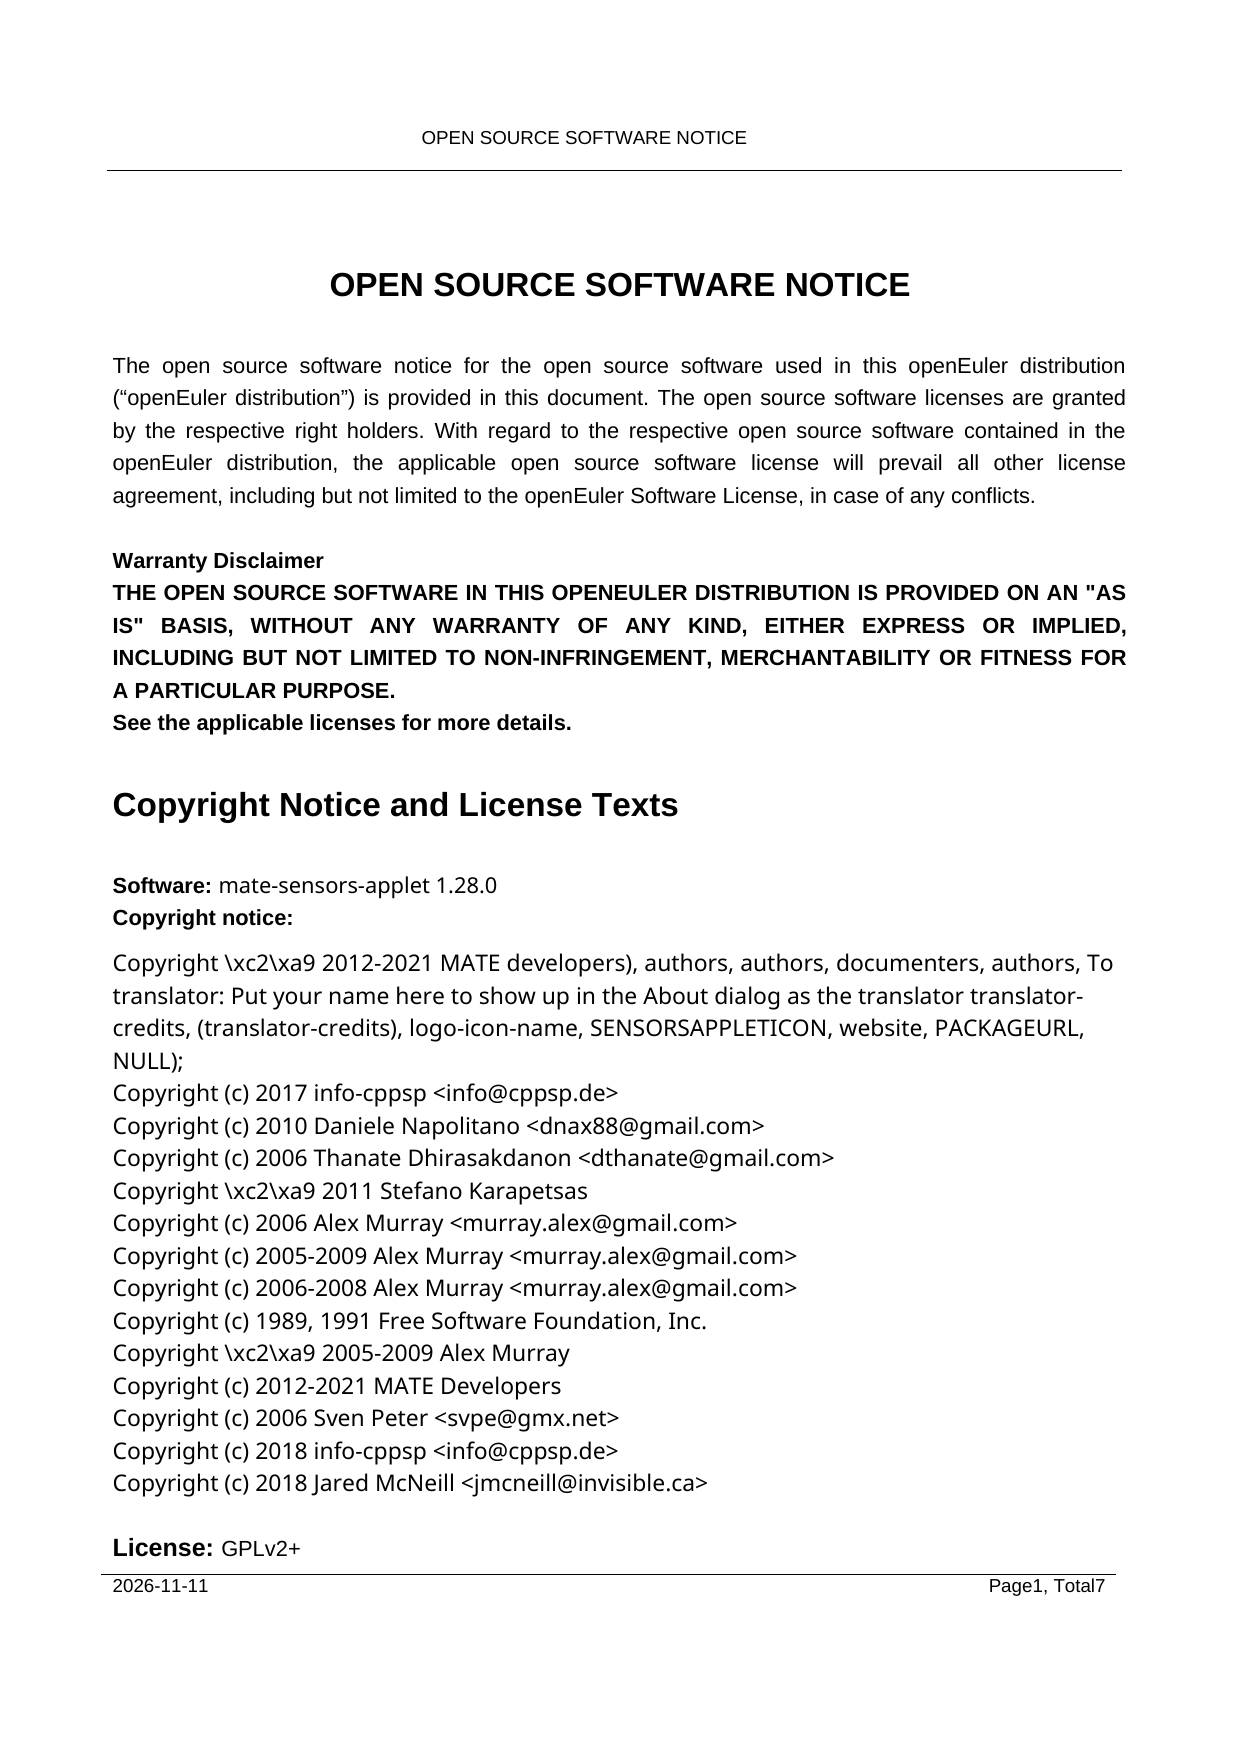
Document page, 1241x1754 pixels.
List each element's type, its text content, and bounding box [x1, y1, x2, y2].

text OPEN SOURCE SOFTWARE NOTICE [112, 251, 1128, 316]
text Warranty Disclaimer [112, 544, 1128, 576]
text Copyright notice: [112, 901, 1128, 934]
text License: GPLv2+ [112, 1532, 1128, 1564]
text The open source software notice for the open source software used in this openEuler distribution (“openEuler distribution”) is provided in this document. The open source software licenses are granted by the respective right holders. With regard to the respective open source software contained in the openEuler distribution, the applicable open source software license will prevail all other license agreement, including but not limited to the openEuler Software License, in case of any conflicts. [112, 349, 1128, 511]
text Copyright Notice and License Texts [112, 771, 1128, 836]
text Copyright \xc2\xa9 2012-2021 MATE developers), authors, authors, documenters, authors, To translator: Put your name here to show up in the About dialog as the translator translator-credits, (translator-credits), logo-icon-name, SENSORSAPPLETICON, website, PACKAGEURL, NULL); Copyright (c) 2017 info-cppsp <info@cppsp.de> Copyright (c) 2010 Daniele Napolitano <dnax88@gmail.com> Copyright (c) 2006 Thanate Dhirasakdanon <dthanate@gmail.com> Copyright \xc2\xa9 2011 Stefano Karapetsas Copyright (c) 2006 Alex Murray <murray.alex@gmail.com> Copyright (c) 2005-2009 Alex Murray <murray.alex@gmail.com> Copyright (c) 2006-2008 Alex Murray <murray.alex@gmail.com> Copyright (c) 1989, 1991 Free Software Foundation, Inc. Copyright \xc2\xa9 2005-2009 Alex Murray Copyright (c) 2012-2021 MATE Developers Copyright (c) 2006 Sven Peter <svpe@gmx.net> Copyright (c) 2018 info-cppsp <info@cppsp.de> Copyright (c) 2018 Jared McNeill <jmcneill@invisible.ca> [112, 947, 1128, 1532]
title Software: mate-sensors-applet 1.28.0 [112, 869, 1128, 901]
text THE OPEN SOURCE SOFTWARE IN THIS OPENEULER DISTRIBUTION IS PROVIDED ON AN "AS IS" BASIS, WITHOUT ANY WARRANTY OF ANY KIND, EITHER EXPRESS OR IMPLIED, INCLUDING BUT NOT LIMITED TO NON-INFRINGEMENT, MERCHANTABILITY OR FITNESS FOR A PARTICULAR PURPOSE. See the applicable licenses for more details. [112, 576, 1128, 739]
